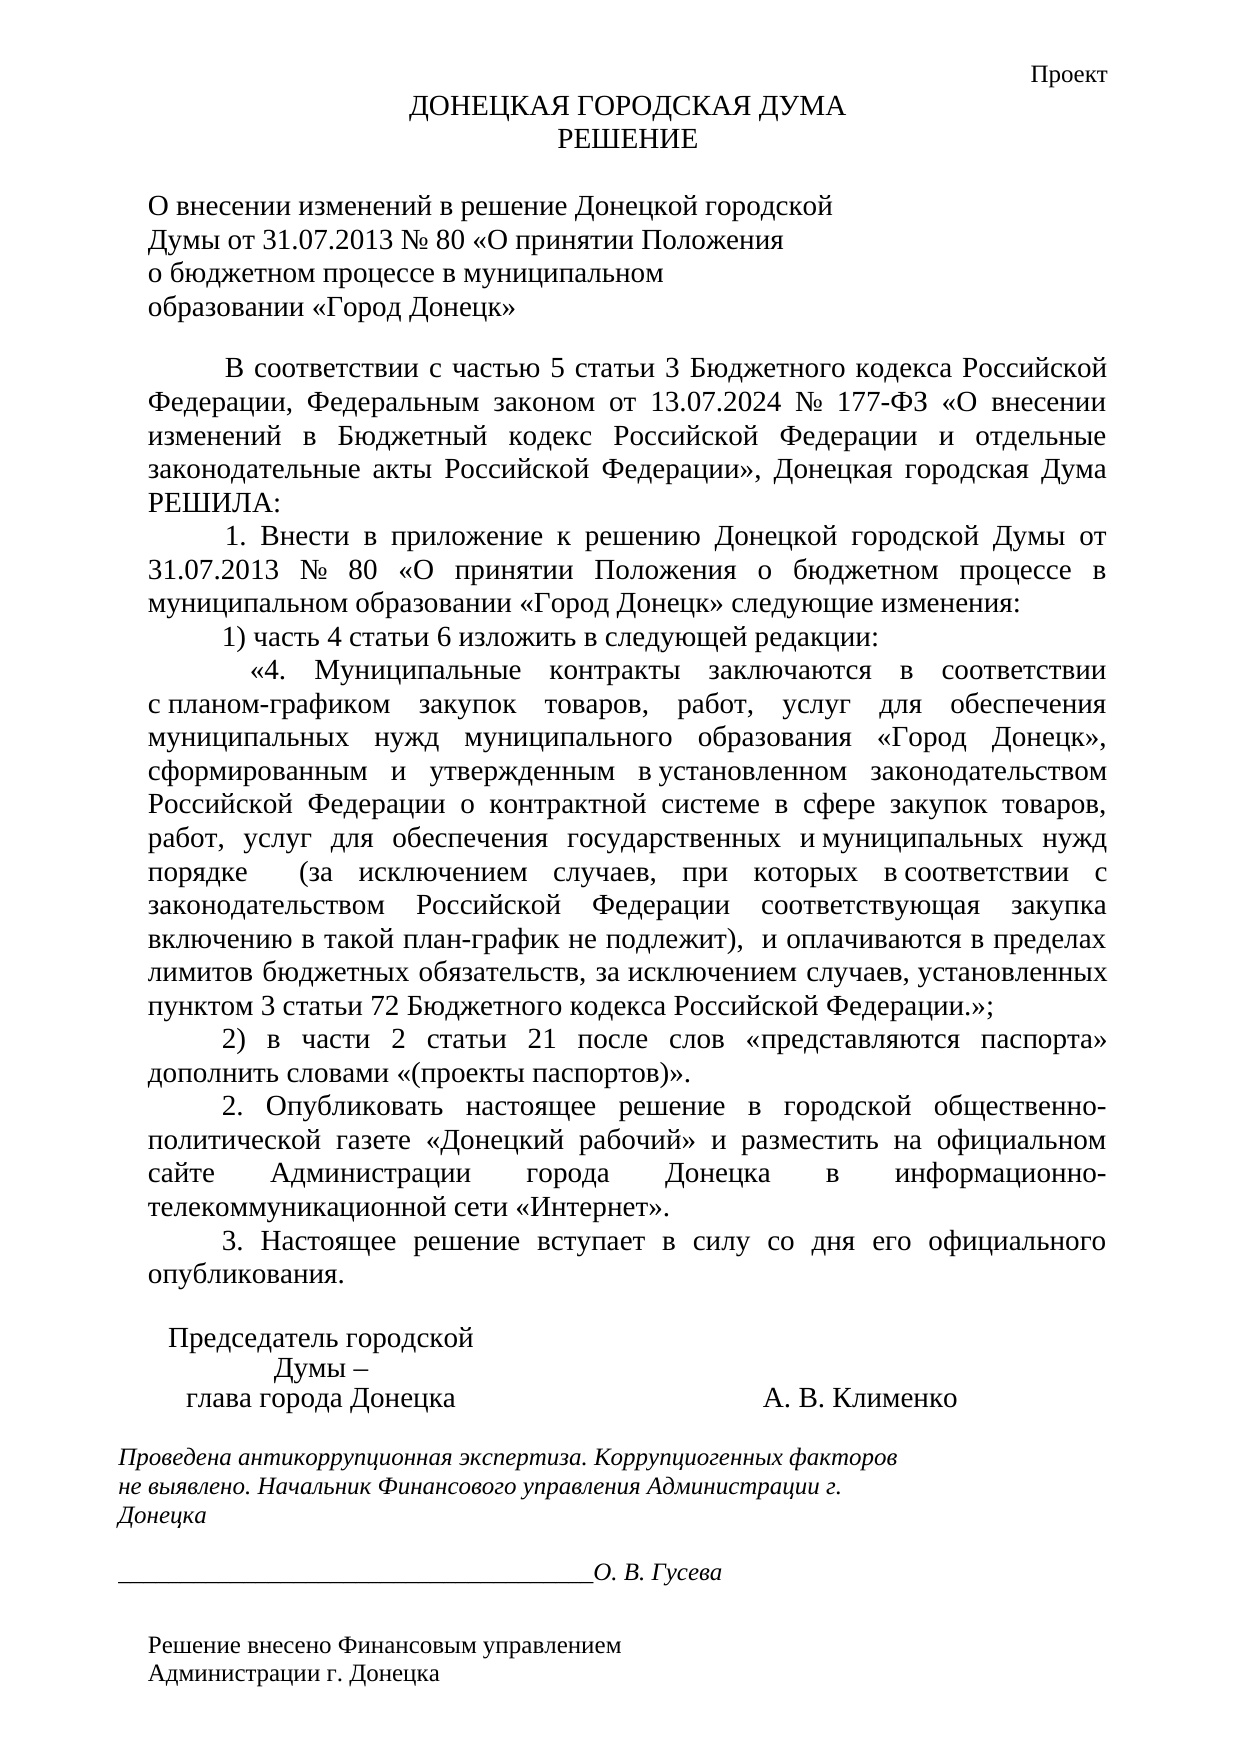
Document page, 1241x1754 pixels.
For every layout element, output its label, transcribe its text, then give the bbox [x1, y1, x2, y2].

text 1. Внести в приложение к решению Донецкой городской Думы от 31.07.2013 № 80 «О принятии Положения о бюджетном процессе в муниципальном образовании «Город Донецк» следующие изменения: [148, 518, 1107, 619]
text Проект [148, 59, 1107, 88]
text 3. Настоящее решение вступает в силу со дня его официального опубликования. [148, 1223, 1107, 1290]
title ДОНЕЦКАЯ ГОРОДСКАЯ ДУМА [148, 88, 1107, 121]
text В соответствии с частью 5 статьи 3 Бюджетного кодекса Российской Федерации, Федеральным законом от 13.07.2024 № 177-ФЗ «О внесении изменений в Бюджетный кодекс Российской Федерации и отдельные законодательные акты Российской Федерации», Донецкая городская Дума РЕШИЛА: [148, 351, 1107, 518]
text О внесении изменений в решение Донецкой городской [148, 188, 1107, 222]
title РЕШЕНИЕ [148, 121, 1107, 155]
text Думы от 31.07.2013 № 80 «О принятии Положения [148, 222, 1107, 256]
text образовании «Город Донецк» [148, 289, 1107, 323]
text Администрации г. Донецка [148, 1658, 1146, 1687]
table_cell Проведена антикоррупционная экспертиза. Коррупциогенных факторов не выявлено. Начальник Финансового управления Администрации г. Донецка ______________________________________О. В. Гусева [118, 1414, 899, 1630]
text «4. Муниципальные контракты заключаются в соответствии с планом-графиком закупок товаров, работ, услуг для обеспечения муниципальных нужд муниципального образования «Город Донецк», сформированным и утвержденным в установленном законодательством Российской Федерации о контрактной системе в сфере закупок товаров, работ, услуг для обеспечения государственных и муниципальных нужд порядке (за исключением случаев, при которых в соответствии с законодательством Российской Федерации соответствующая закупка включению в такой план-график не подлежит), и оплачиваются в пределах лимитов бюджетных обязательств, за исключением случаев, установленных пунктом 3 статьи 72 Бюджетного кодекса Российской Федерации.»; [148, 652, 1107, 1021]
text Решение внесено Финансовым управлением [148, 1630, 1146, 1658]
text 2. Опубликовать настоящее решение в городской общественно-политической газете «Донецкий рабочий» и разместить на официальном сайте Администрации города Донецка в информационно-телекоммуникационной сети «Интернет». [148, 1088, 1107, 1223]
table_header А. В. Клименко [500, 1323, 1078, 1414]
text 1) часть 4 статьи 6 изложить в следующей редакции: [148, 619, 1107, 652]
table_header Председатель городской Думы – глава города Донецка [141, 1323, 500, 1414]
text о бюджетном процессе в муниципальном [148, 256, 1107, 289]
text 2) в части 2 статьи 21 после слов «представляются паспорта» дополнить словами «(проекты паспортов)». [148, 1021, 1107, 1088]
